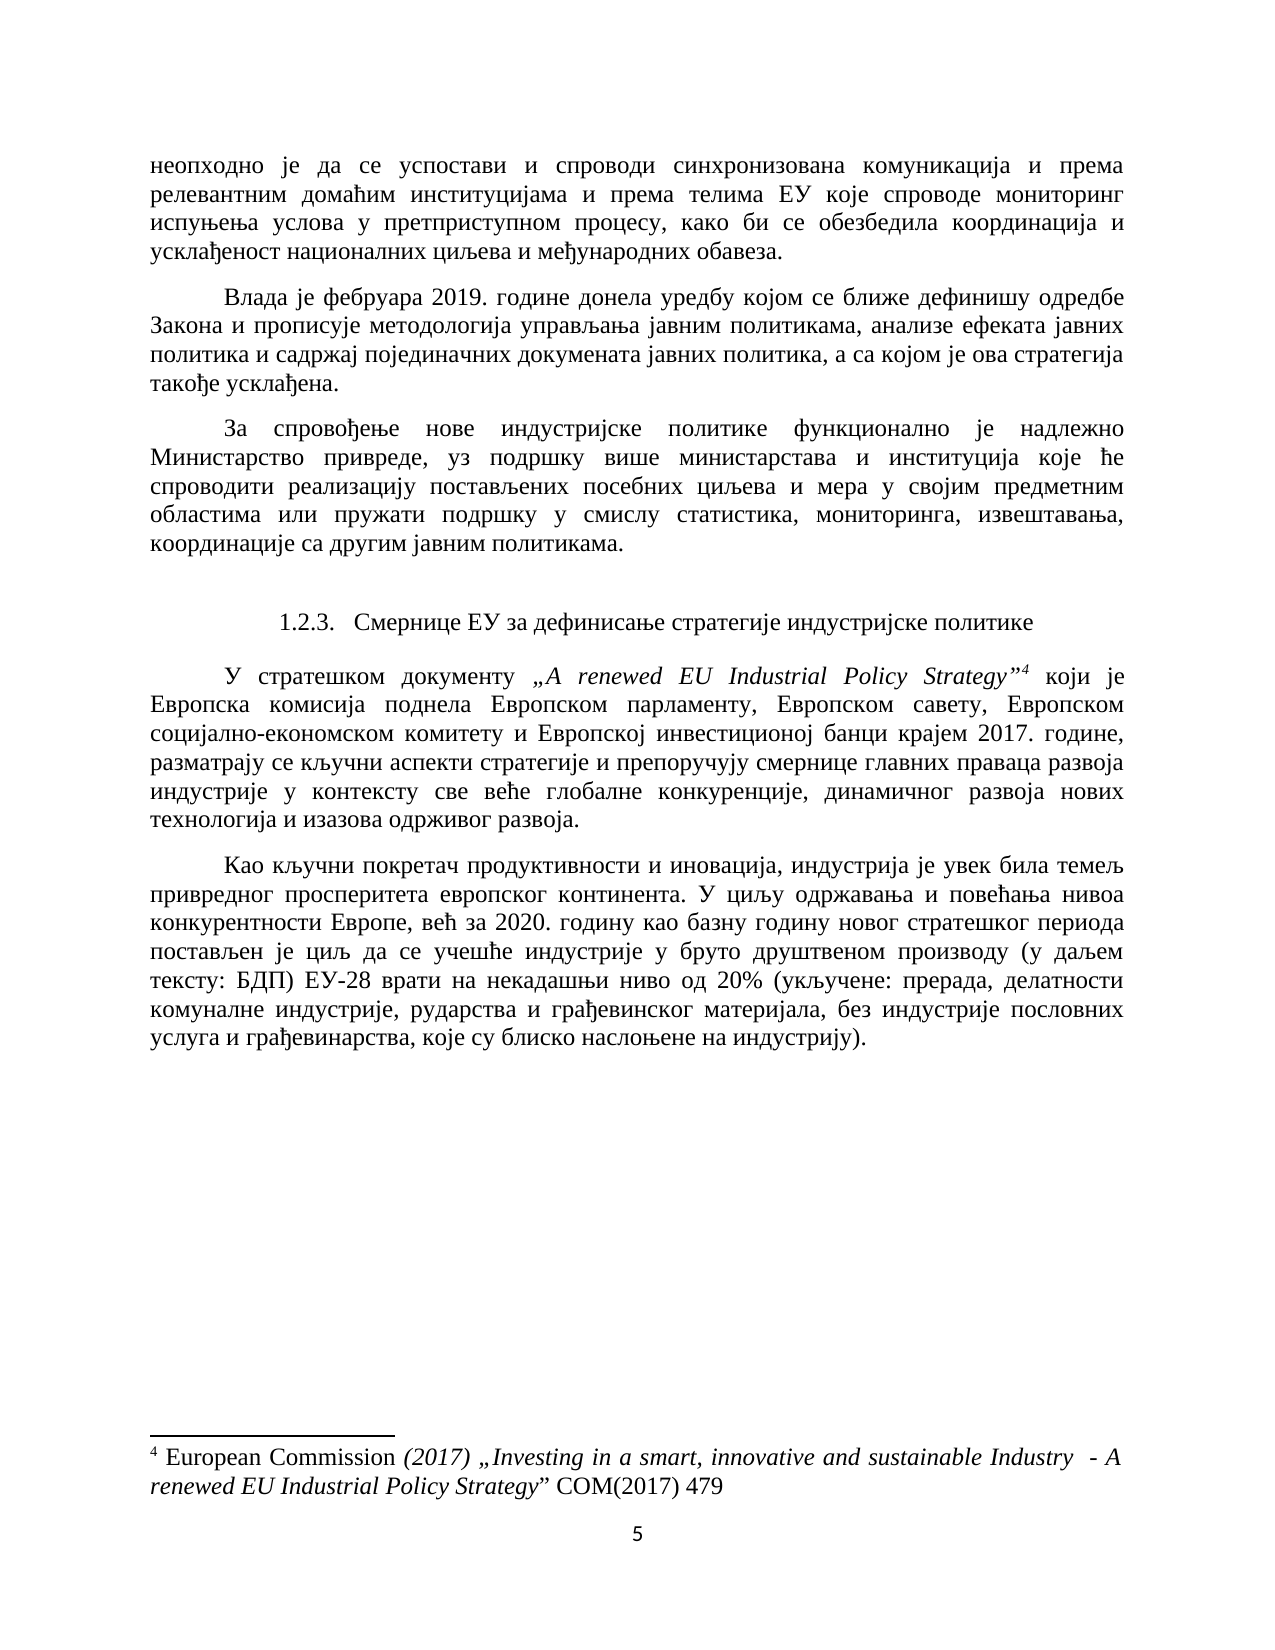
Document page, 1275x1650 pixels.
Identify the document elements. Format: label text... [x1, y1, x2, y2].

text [150, 150, 1125, 265]
text У стратешком документу „A renewed EU Industrial Policy Strategy” који је Европска комисија поднела Европском парламенту, Европском савету, Европском социјално-економском комитету и Европској инвестиционој банци крајем 2017. године, разматрају се кључни аспекти стратегије и препоручују смернице главних праваца развоја индустрије у контексту све веће глобалне конкуренције, динамичног развоја нових технологија и изазова одрживог развоја. [150, 661, 1125, 833]
text Као кључни покретач продуктивности и иновација, индустрија је увек била темељ привредног просперитета европског континента. У циљу одржавања и повећања нивоа конкурентности Европе, већ за 2020. годину као базну годину новог стратешког периода постављен је циљ да се учешће индустрије у бруто друштвеном производу (у даљем тексту: БДП) ЕУ-28 врати на некадашњи ниво од 20% (укључене: прерада, делатности комуналне индустрије, рударства и грађевинског материјала, без индустрије пословних услуга и грађевинарства, које су блиско наслоњене на индустрију). [150, 850, 1125, 1051]
subtitle Смернице ЕУ за дефинисање стратегије индустријске политике [187, 607, 1125, 636]
text Влада је фебруара 2019. године донела уредбу којом се ближе дефинишу одредбе Закона и прописује методологија управљања јавним политикама, анализе ефеката јавних политика и садржај појединачних докумената јавних политика, а са којом је ова стратегија такође усклађена. [150, 282, 1125, 397]
text За спровођење нове индустријске политике функционално је надлежно Министарство привреде, уз подршку више министарстава и институција које ће спроводити реализацију постављених посебних циљева и мера у својим предметним областима или пружати подршку у смислу статистика, мониторинга, извештавања, координације са другим јавним политикама. [150, 413, 1125, 557]
